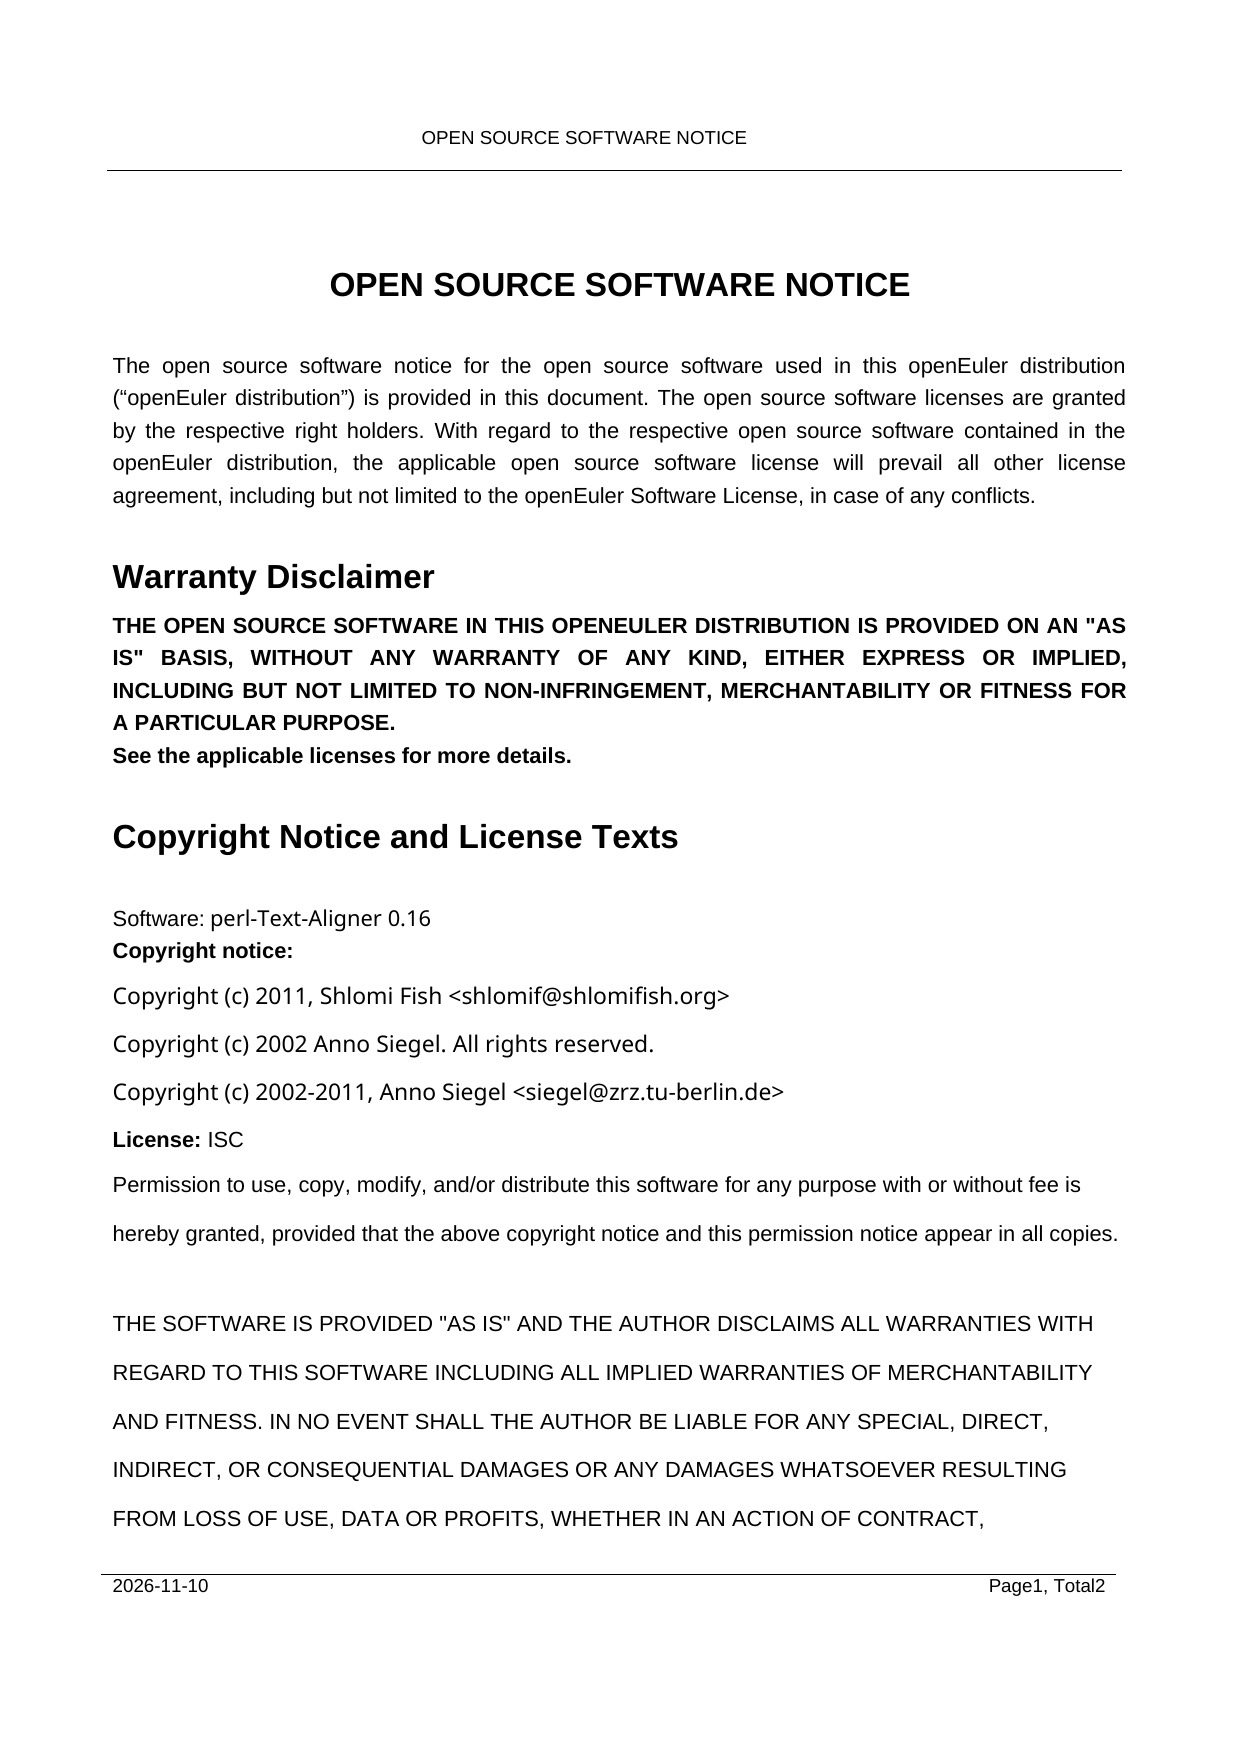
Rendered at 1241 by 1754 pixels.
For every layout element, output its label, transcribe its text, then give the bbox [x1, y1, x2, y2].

text Copyright (c) 2011, Shlomi Fish <shlomif@shlomifish.org> [112, 979, 1128, 1012]
text Copyright (c) 2002-2011, Anno Siegel <siegel@zrz.tu-berlin.de> [112, 1075, 1128, 1108]
text Software: perl-Text-Aligner 0.16 [112, 901, 1128, 934]
text Copyright notice: [112, 934, 1128, 966]
text Copyright (c) 2002 Anno Siegel. All rights reserved. [112, 1027, 1128, 1060]
text Permission to use, copy, modify, and/or distribute this software for any purpose with or without fee is hereby granted, provided that the above copyright notice and this permission notice appear in all copies. [112, 1168, 1128, 1250]
text Warranty Disclaimer [112, 544, 1128, 609]
text The open source software notice for the open source software used in this openEuler distribution (“openEuler distribution”) is provided in this document. The open source software licenses are granted by the respective right holders. With regard to the respective open source software contained in the openEuler distribution, the applicable open source software license will prevail all other license agreement, including but not limited to the openEuler Software License, in case of any conflicts. [112, 349, 1128, 511]
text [112, 1307, 1128, 1535]
text THE OPEN SOURCE SOFTWARE IN THIS OPENEULER DISTRIBUTION IS PROVIDED ON AN "AS IS" BASIS, WITHOUT ANY WARRANTY OF ANY KIND, EITHER EXPRESS OR IMPLIED, INCLUDING BUT NOT LIMITED TO NON-INFRINGEMENT, MERCHANTABILITY OR FITNESS FOR A PARTICULAR PURPOSE. See the applicable licenses for more details. [112, 609, 1128, 771]
text License: ISC [112, 1123, 1128, 1156]
text Copyright Notice and License Texts [112, 804, 1128, 869]
text OPEN SOURCE SOFTWARE NOTICE [112, 251, 1128, 316]
